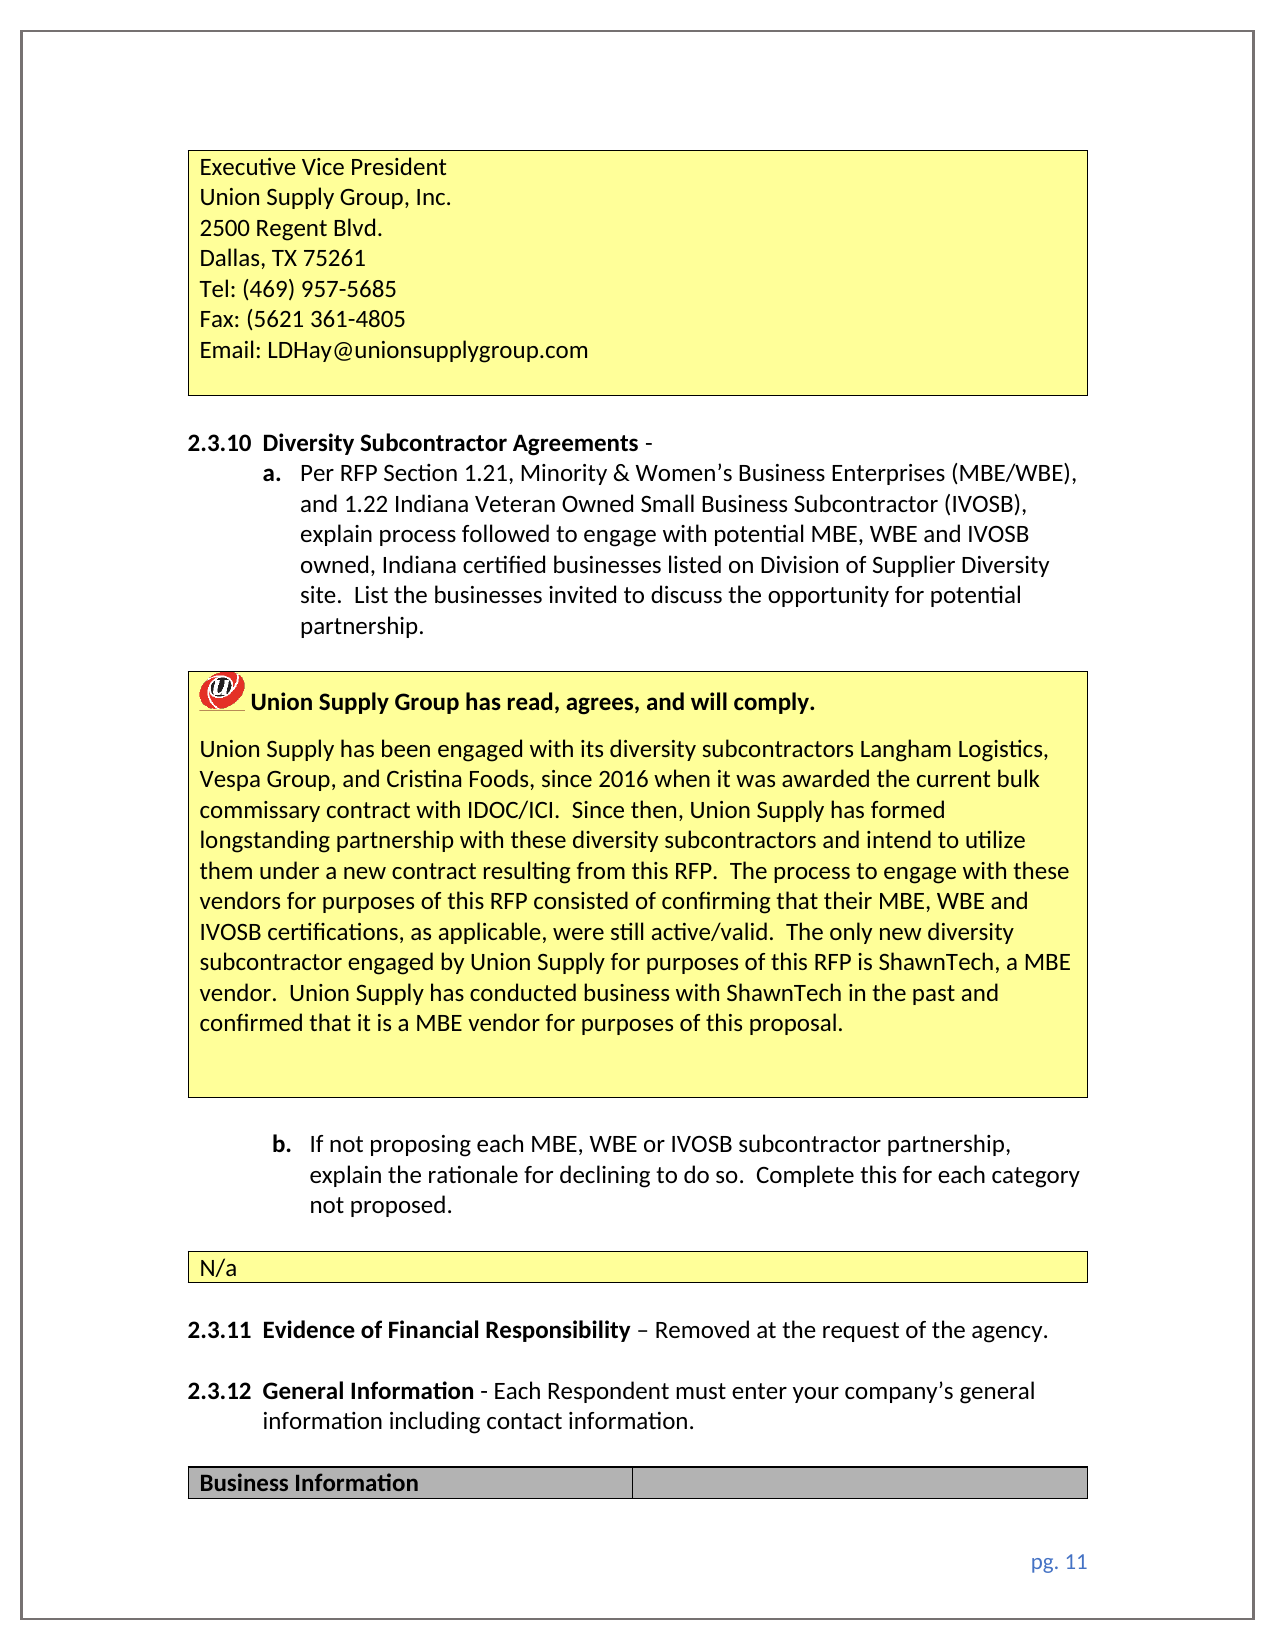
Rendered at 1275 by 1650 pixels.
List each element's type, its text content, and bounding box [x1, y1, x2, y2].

list Per RFP Section 1.21, Minority & Women’s Business Enterprises (MBE/WBE), and 1.22 Indiana Veteran Owned Small Business Subcontractor (IVOSB), explain process followed to engage with potential MBE, WBE and IVOSB owned, Indiana certified businesses listed on Division of Supplier Diversity site. List the businesses invited to discuss the opportunity for potential partnership. [262, 457, 1087, 640]
table_header Union Supply Group has read, agrees, and will comply. Union Supply has been engaged with its diversity subcontractors Langham Logistics, Vespa Group, and Cristina Foods, since 2016 when it was awarded the current bulk commissary contract with IDOC/ICI. Since then, Union Supply has formed longstanding partnership with these diversity subcontractors and intend to utilize them under a new contract resulting from this RFP. The process to engage with these vendors for purposes of this RFP consisted of confirming that their MBE, WBE and IVOSB certifications, as applicable, were still active/valid. The only new diversity subcontractor engaged by Union Supply for purposes of this RFP is ShawnTech, a MBE vendor. Union Supply has conducted business with ShawnTech in the past and confirmed that it is a MBE vendor for purposes of this proposal. [189, 672, 1087, 1097]
list Diversity Subcontractor Agreements - [187, 427, 1087, 457]
list If not proposing each MBE, WBE or IVOSB subcontractor partnership, explain the rationale for declining to do so. Complete this for each category not proposed. [272, 1128, 1087, 1220]
picture [199, 672, 245, 711]
table_header Business Information [189, 1468, 632, 1498]
table_header [633, 1468, 1087, 1498]
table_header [189, 151, 1087, 395]
list General Information - Each Respondent must enter your company’s general information including contact information. [187, 1375, 1087, 1436]
list Evidence of Financial Responsibility – Removed at the request of the agency. [187, 1314, 1087, 1344]
table_header N/a [189, 1252, 1087, 1282]
